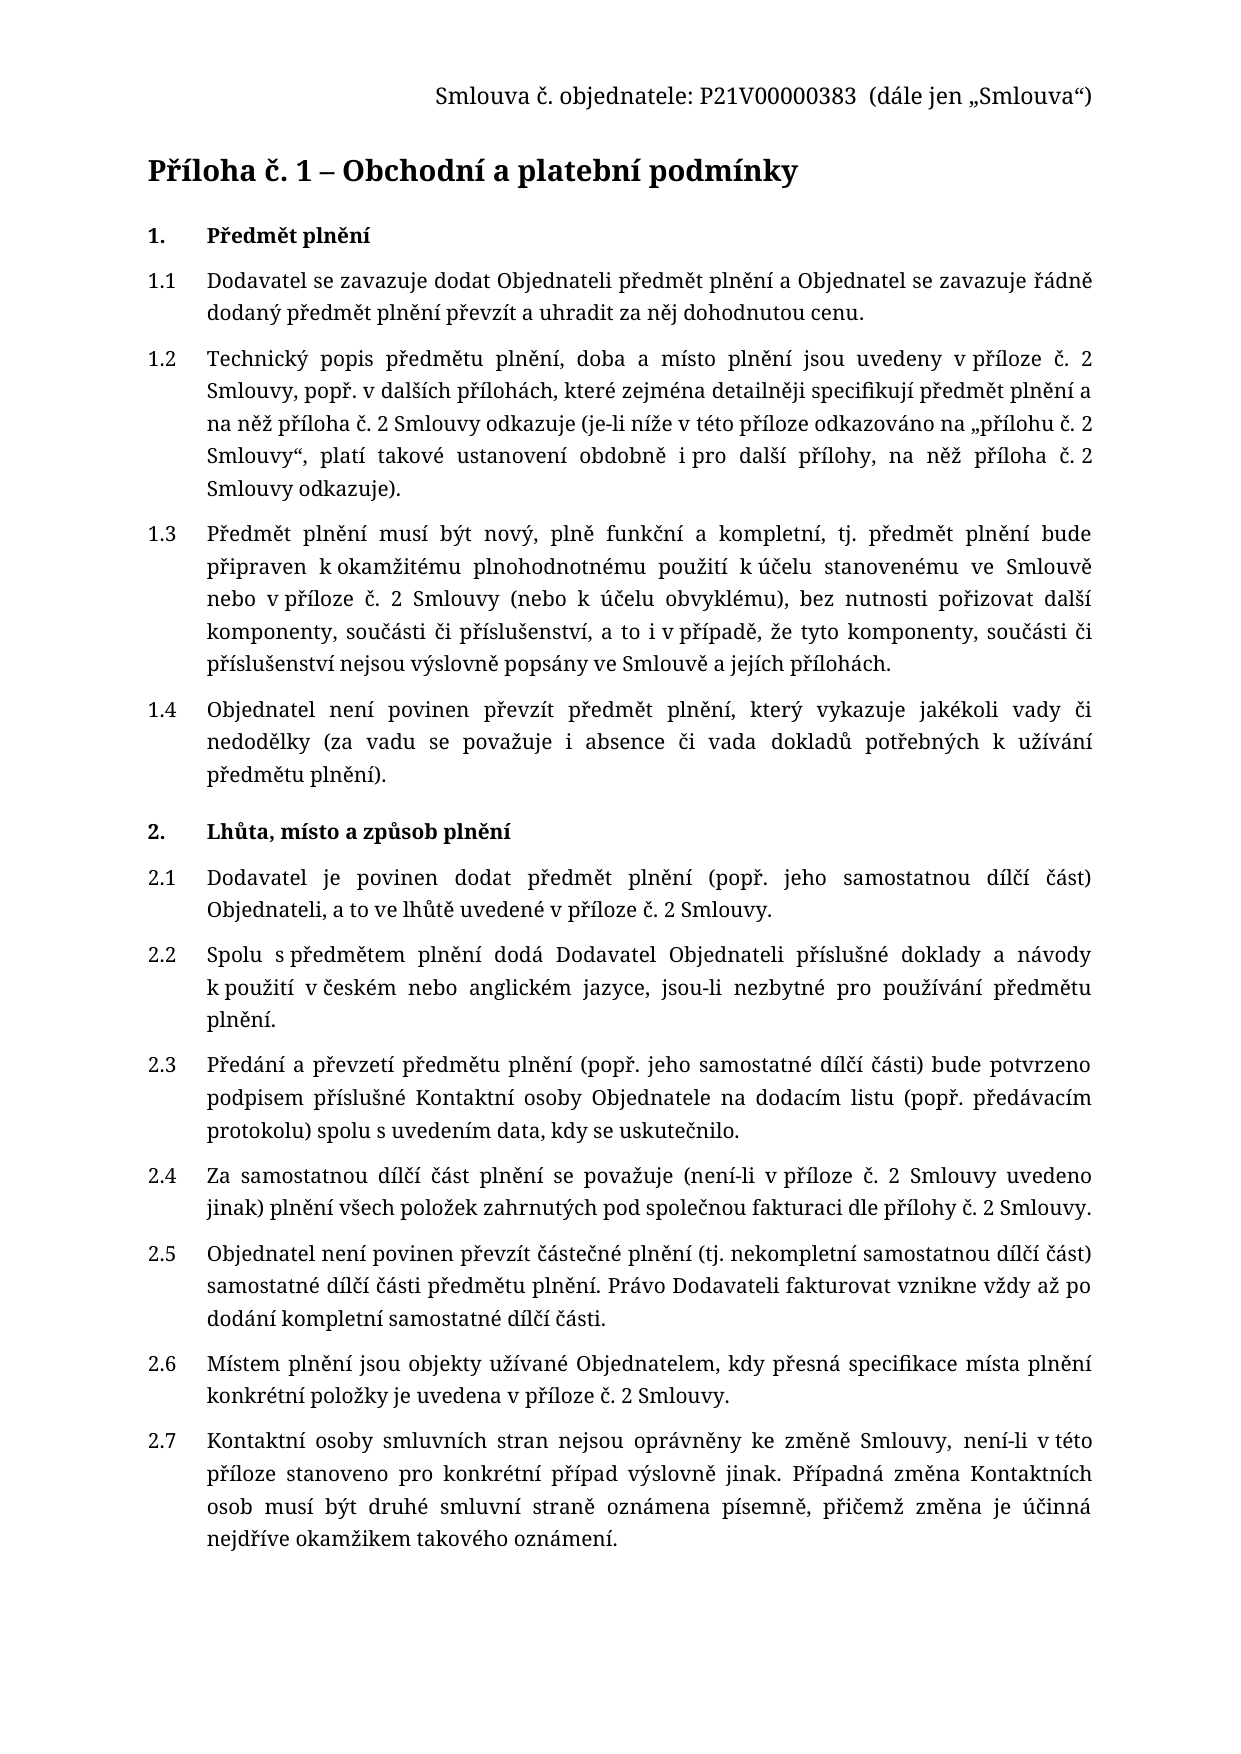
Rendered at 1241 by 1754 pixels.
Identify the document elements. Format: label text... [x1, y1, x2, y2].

list Místem plnění jsou objekty užívané Objednatelem, kdy přesná specifikace místa plnění konkrétní položky je uvedena v příloze č. 2 Smlouvy. [148, 1349, 1093, 1410]
list Dodavatel se zavazuje dodat Objednateli předmět plnění a Objednatel se zavazuje řádně dodaný předmět plnění převzít a uhradit za něj dohodnutou cenu. [148, 266, 1093, 327]
list Za samostatnou dílčí část plnění se považuje (není-li v příloze č. 2 Smlouvy uvedeno jinak) plnění všech položek zahrnutých pod společnou fakturaci dle přílohy č. 2 Smlouvy. [148, 1161, 1093, 1222]
list Předmět plnění [148, 221, 1093, 249]
text Příloha č. 1 – Obchodní a platební podmínky [148, 150, 1093, 190]
list Spolu s předmětem plnění dodá Dodavatel Objednateli příslušné doklady a návody k použití v českém nebo anglickém jazyce, jsou-li nezbytné pro používání předmětu plnění. [148, 940, 1093, 1034]
list Předmět plnění musí být nový, plně funkční a kompletní, tj. předmět plnění bude připraven k okamžitému plnohodnotnému použití k účelu stanovenému ve Smlouvě nebo v příloze č. 2 Smlouvy (nebo k účelu obvyklému), bez nutnosti pořizovat další komponenty, součásti či příslušenství, a to i v případě, že tyto komponenty, součásti či příslušenství nejsou výslovně popsány ve Smlouvě a jejích přílohách. [148, 519, 1093, 678]
list Kontaktní osoby smluvních stran nejsou oprávněny ke změně Smlouvy, není-li v této příloze stanoveno pro konkrétní případ výslovně jinak. Případná změna Kontaktních osob musí být druhé smluvní straně oznámena písemně, přičemž změna je účinná nejdříve okamžikem takového oznámení. [148, 1427, 1093, 1553]
list Dodavatel je povinen dodat předmět plnění (popř. jeho samostatnou dílčí část) Objednateli, a to ve lhůtě uvedené v příloze č. 2 Smlouvy. [148, 863, 1093, 924]
list Technický popis předmětu plnění, doba a místo plnění jsou uvedeny v příloze č. 2 Smlouvy, popř. v dalších přílohách, které zejména detailněji specifikují předmět plnění a na něž příloha č. 2 Smlouvy odkazuje (je-li níže v této příloze odkazováno na „přílohu č. 2 Smlouvy“, platí takové ustanovení obdobně i pro další přílohy, na něž příloha č. 2 Smlouvy odkazuje). [148, 344, 1093, 502]
list Objednatel není povinen převzít předmět plnění, který vykazuje jakékoli vady či nedodělky (za vadu se považuje i absence či vada dokladů potřebných k užívání předmětu plnění). [148, 695, 1093, 788]
list Objednatel není povinen převzít částečné plnění (tj. nekompletní samostatnou dílčí část) samostatné dílčí části předmětu plnění. Právo Dodavateli fakturovat vznikne vždy až po dodání kompletní samostatné dílčí části. [148, 1239, 1093, 1332]
list Lhůta, místo a způsob plnění [148, 817, 1093, 846]
list Předání a převzetí předmětu plnění (popř. jeho samostatné dílčí části) bude potvrzeno podpisem příslušné Kontaktní osoby Objednatele na dodacím listu (popř. předávacím protokolu) spolu s uvedením data, kdy se uskutečnilo. [148, 1051, 1093, 1144]
